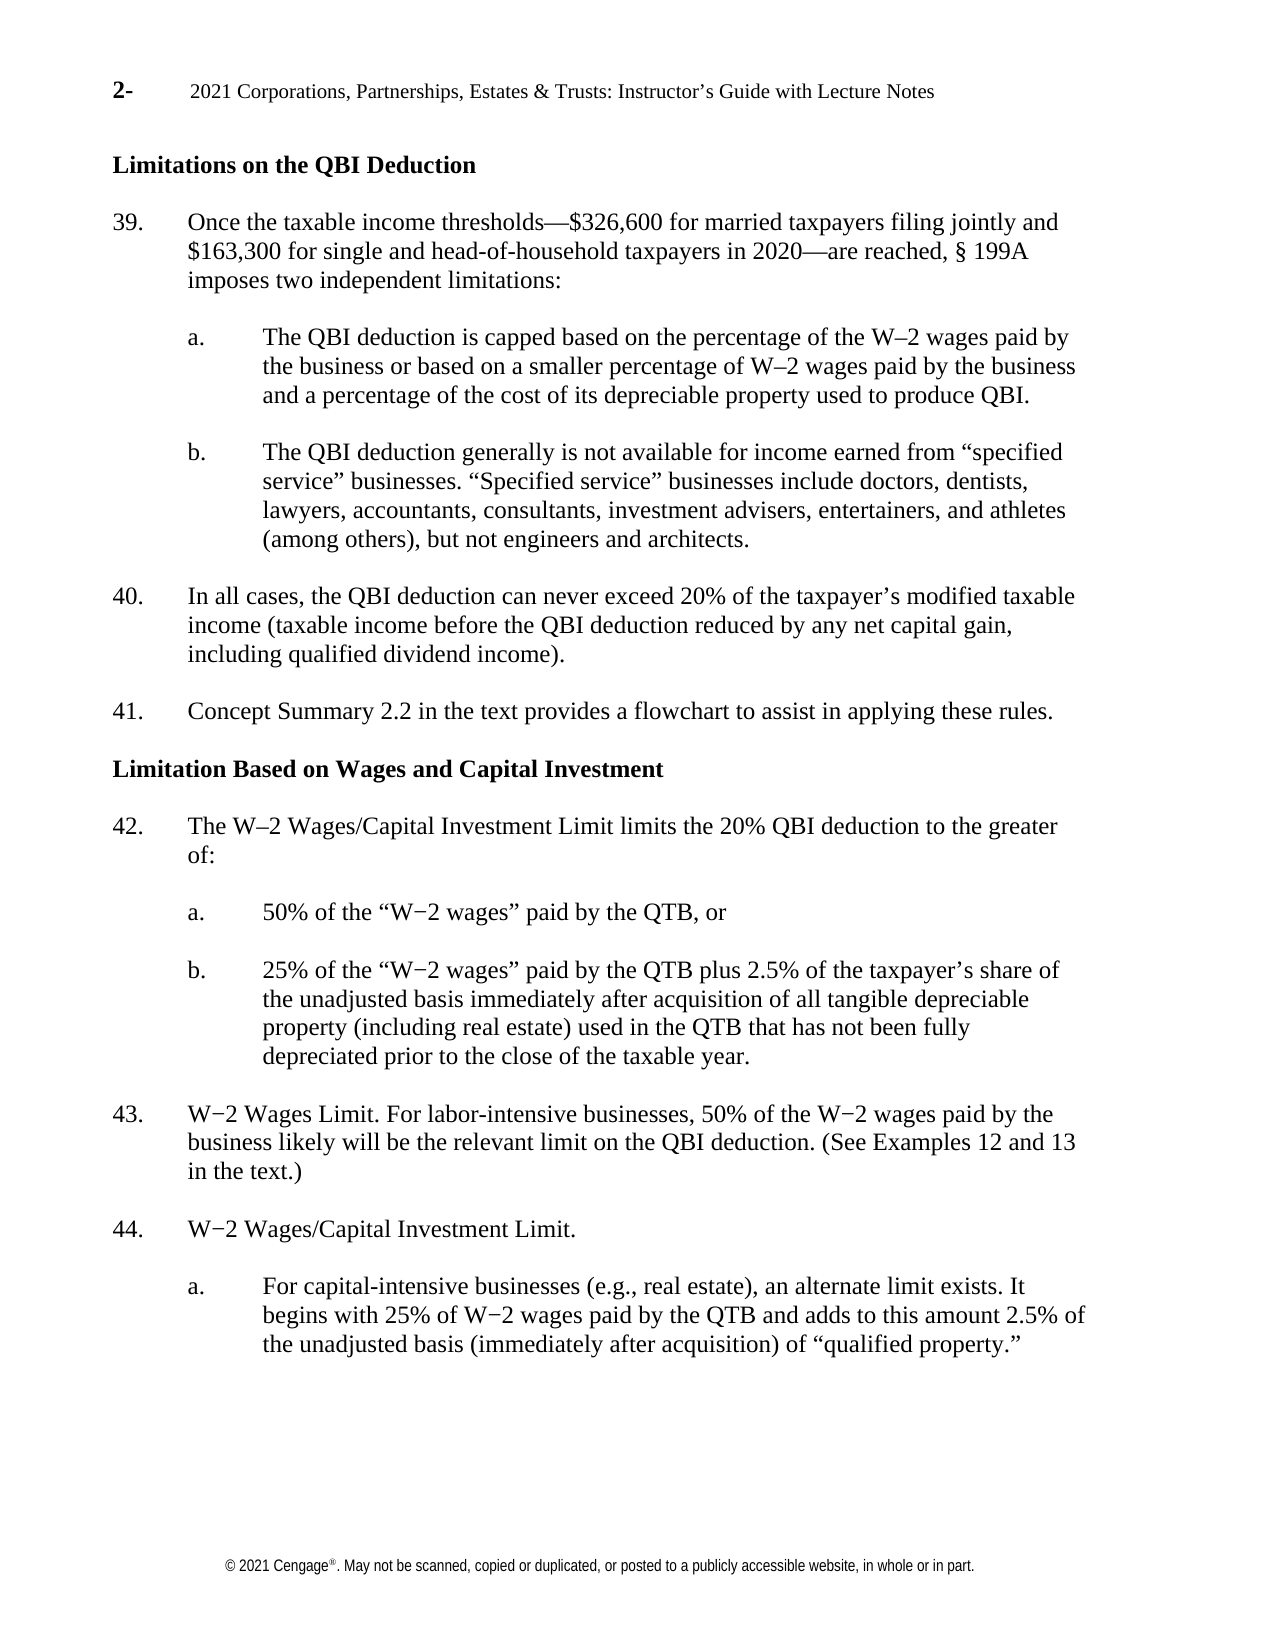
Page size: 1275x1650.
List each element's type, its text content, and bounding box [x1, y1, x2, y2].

text Limitations on the QBI Deduction [112, 150, 1087, 179]
text b. The QBI deduction generally is not available for income earned from “specified service” businesses. “Specified service” businesses include doctors, dentists, lawyers, accountants, consultants, investment advisers, entertainers, and athletes (among others), but not engineers and architects. [187, 437, 1087, 552]
text Limitation Based on Wages and Capital Investment [112, 754, 1087, 782]
text b. 25% of the “W−2 wages” paid by the QTB plus 2.5% of the taxpayer’s share of the unadjusted basis immediately after acquisition of all tangible depreciable property (including real estate) used in the QTB that has not been fully depreciated prior to the close of the taxable year. [187, 955, 1087, 1070]
text 44. W−2 Wages/Capital Investment Limit. [112, 1214, 1087, 1242]
text 39. Once the taxable income thresholds—$326,600 for married taxpayers filing jointly and $163,300 for single and head-of-household taxpayers in 2020—are reached, § 199A imposes two independent limitations: [112, 207, 1087, 294]
text 40. In all cases, the QBI deduction can never exceed 20% of the taxpayer’s modified taxable income (taxable income before the QBI deduction reduced by any net capital gain, including qualified dividend income). [112, 581, 1087, 667]
text a. The QBI deduction is capped based on the percentage of the W–2 wages paid by the business or based on a smaller percentage of W–2 wages paid by the business and a percentage of the cost of its depreciable property used to produce QBI. [187, 322, 1087, 409]
text a. 50% of the “W−2 wages” paid by the QTB, or [187, 897, 1087, 926]
text 43. W−2 Wages Limit. For labor-intensive businesses, 50% of the W−2 wages paid by the business likely will be the relevant limit on the QBI deduction. (See Examples 12 and 13 in the text.) [112, 1099, 1087, 1185]
text a. For capital-intensive businesses (e.g., real estate), an alternate limit exists. It begins with 25% of W−2 wages paid by the QTB and adds to this amount 2.5% of the unadjusted basis (immediately after acquisition) of “qualified property.” [187, 1271, 1087, 1357]
text 41. Concept Summary 2.2 in the text provides a flowchart to assist in applying these rules. [112, 696, 1087, 725]
text 42. The W–2 Wages/Capital Investment Limit limits the 20% QBI deduction to the greater of: [112, 811, 1087, 869]
